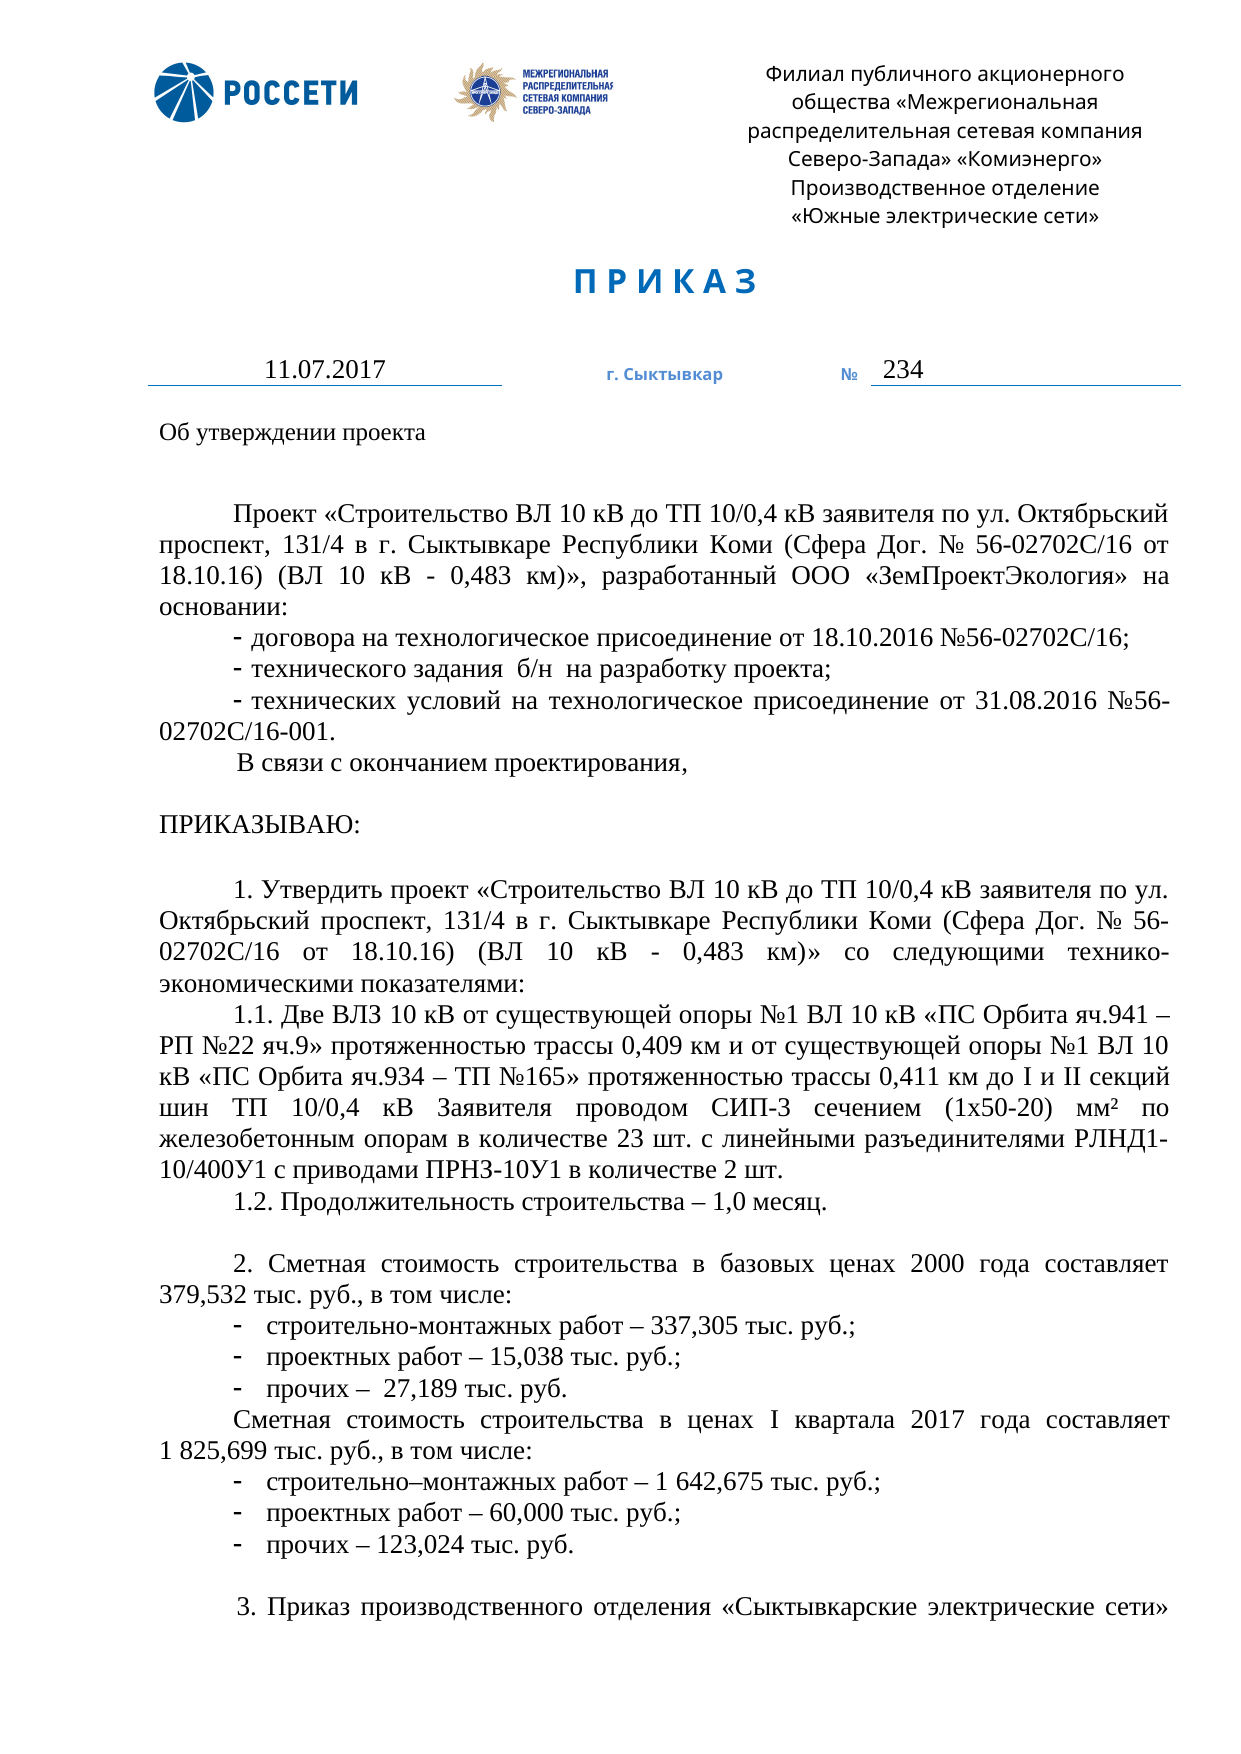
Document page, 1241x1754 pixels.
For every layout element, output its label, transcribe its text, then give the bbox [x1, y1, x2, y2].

table_header ПРИКАЗЫВАЮ: [148, 809, 467, 840]
table_header № [827, 354, 871, 385]
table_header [148, 873, 1181, 1621]
table_header Об утверждении проекта [148, 417, 606, 463]
table_header Проект «Строительство ВЛ 10 кВ до ТП 10/0,4 кВ заявителя по ул. Октябрьский проспект, 131/4 в г. Сыктывкаре Республики Коми (Сфера Дог. № 56-02702С/16 от 18.10.16) (ВЛ 10 кВ - 0,483 км)», разработанный ООО «ЗемПроектЭкология» на основании: договора на технологическое присоединение от 18.10.2016 №56-02702С/16; технического задания б/н на разработку проекта; технических условий на технологическое присоединение от 31.08.2016 №56-02702С/16-001. В связи с окончанием проектирования, [148, 497, 1181, 777]
table_header г. Сыктывкар [502, 354, 827, 385]
table_header 11.07.2017 [148, 354, 502, 385]
table_header 234 [871, 354, 1181, 385]
picture [147, 59, 618, 127]
